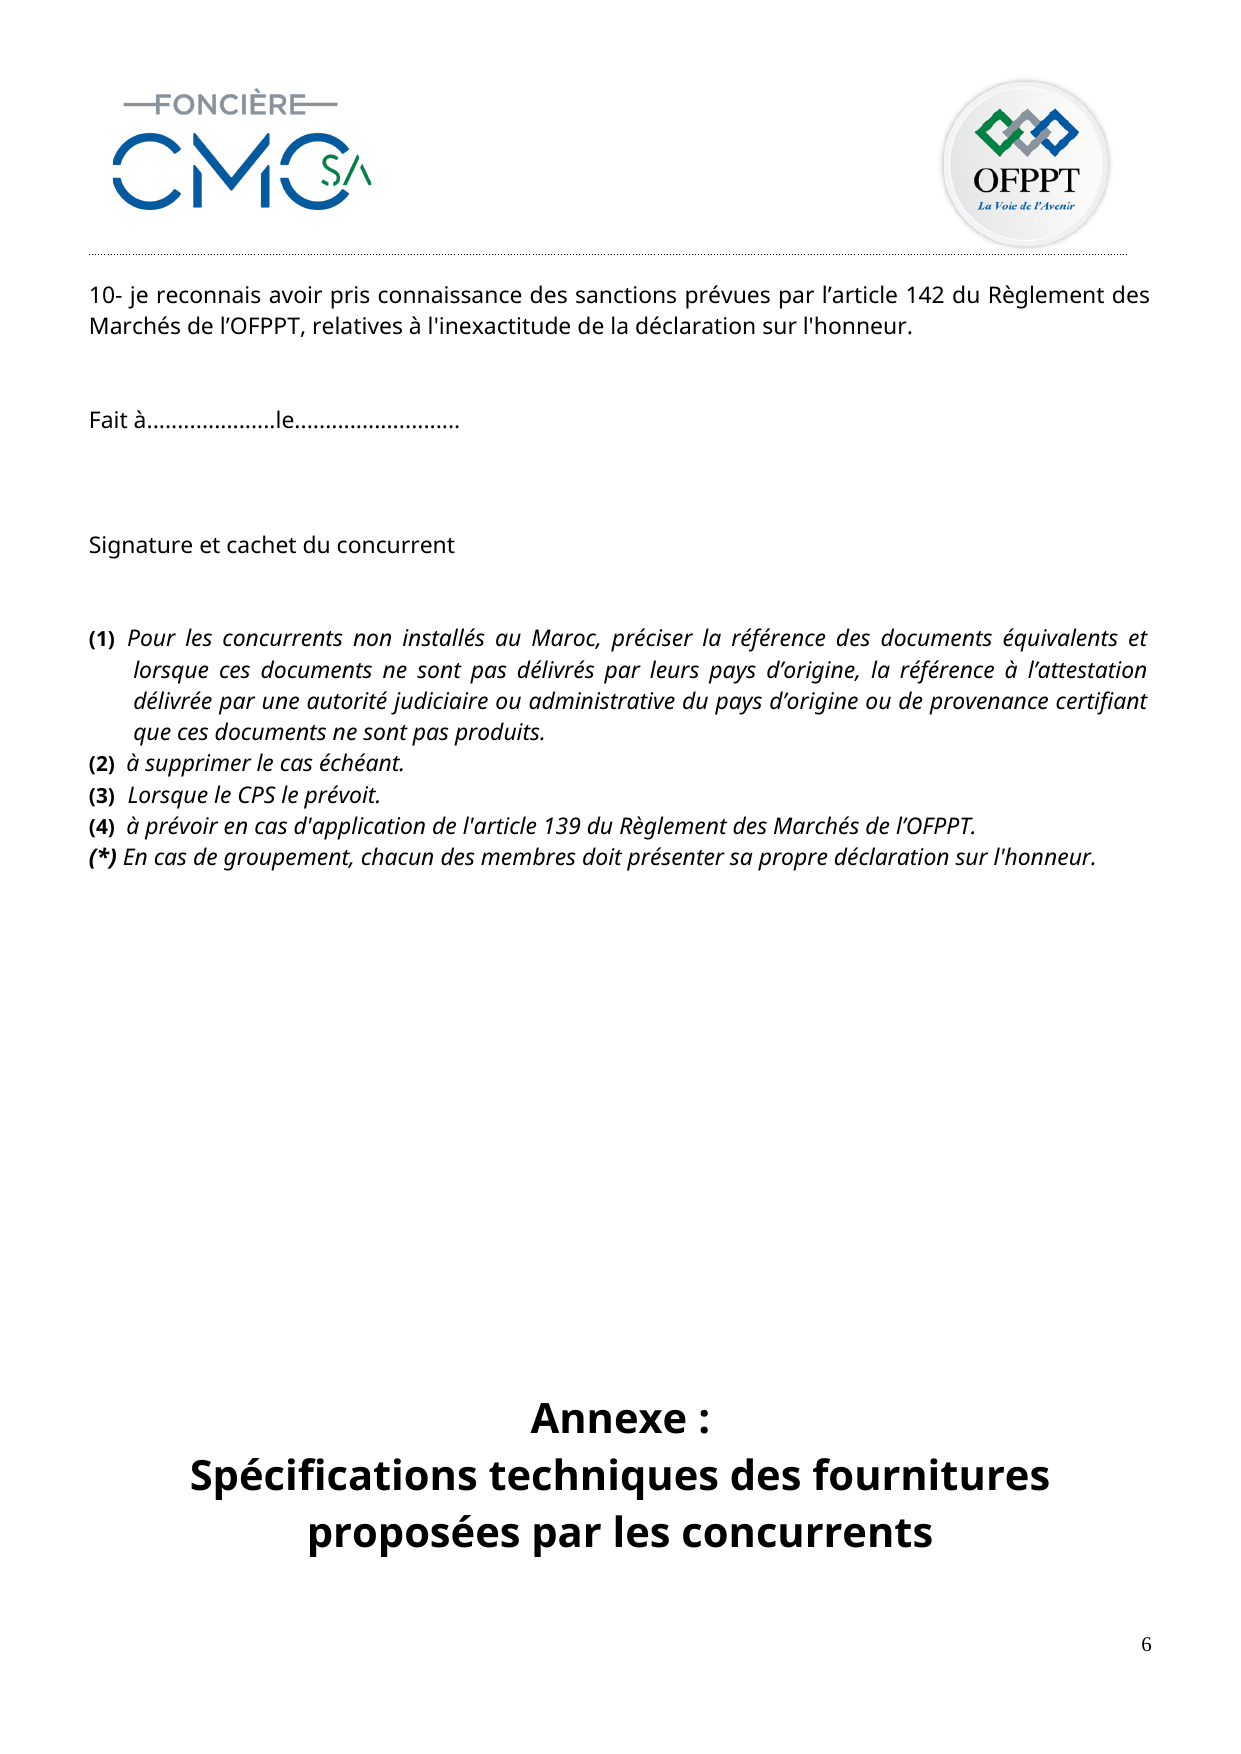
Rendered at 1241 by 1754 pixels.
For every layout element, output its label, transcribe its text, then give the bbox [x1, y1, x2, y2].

list à supprimer le cas échéant. [89, 747, 1152, 779]
text Fait à.....................le........................... [89, 404, 1152, 435]
list à prévoir en cas d'application de l'article 139 du Règlement des Marchés de l’OFPPT. [89, 810, 1152, 841]
text 10- je reconnais avoir pris connaissance des sanctions prévues par l’article 142 du Règlement des Marchés de l’OFPPT, relatives à l'inexactitude de la déclaration sur l'honneur. [89, 279, 1152, 341]
text (*) En cas de groupement, chacun des membres doit présenter sa propre déclaration sur l'honneur. [89, 841, 1127, 872]
text Spécifications techniques des fournitures proposées par les concurrents [89, 1446, 1152, 1560]
text Signature et cachet du concurrent [89, 529, 1152, 560]
text Annexe : [89, 1389, 1152, 1446]
list Pour les concurrents non installés au Maroc, préciser la référence des documents équivalents et lorsque ces documents ne sont pas délivrés par leurs pays d’origine, la référence à l’attestation délivrée par une autorité judiciaire ou administrative du pays d’origine ou de provenance certifiant que ces documents ne sont pas produits. [89, 622, 1152, 747]
picture [935, 73, 1116, 254]
picture [112, 88, 372, 210]
list Lorsque le CPS le prévoit. [89, 779, 1152, 810]
